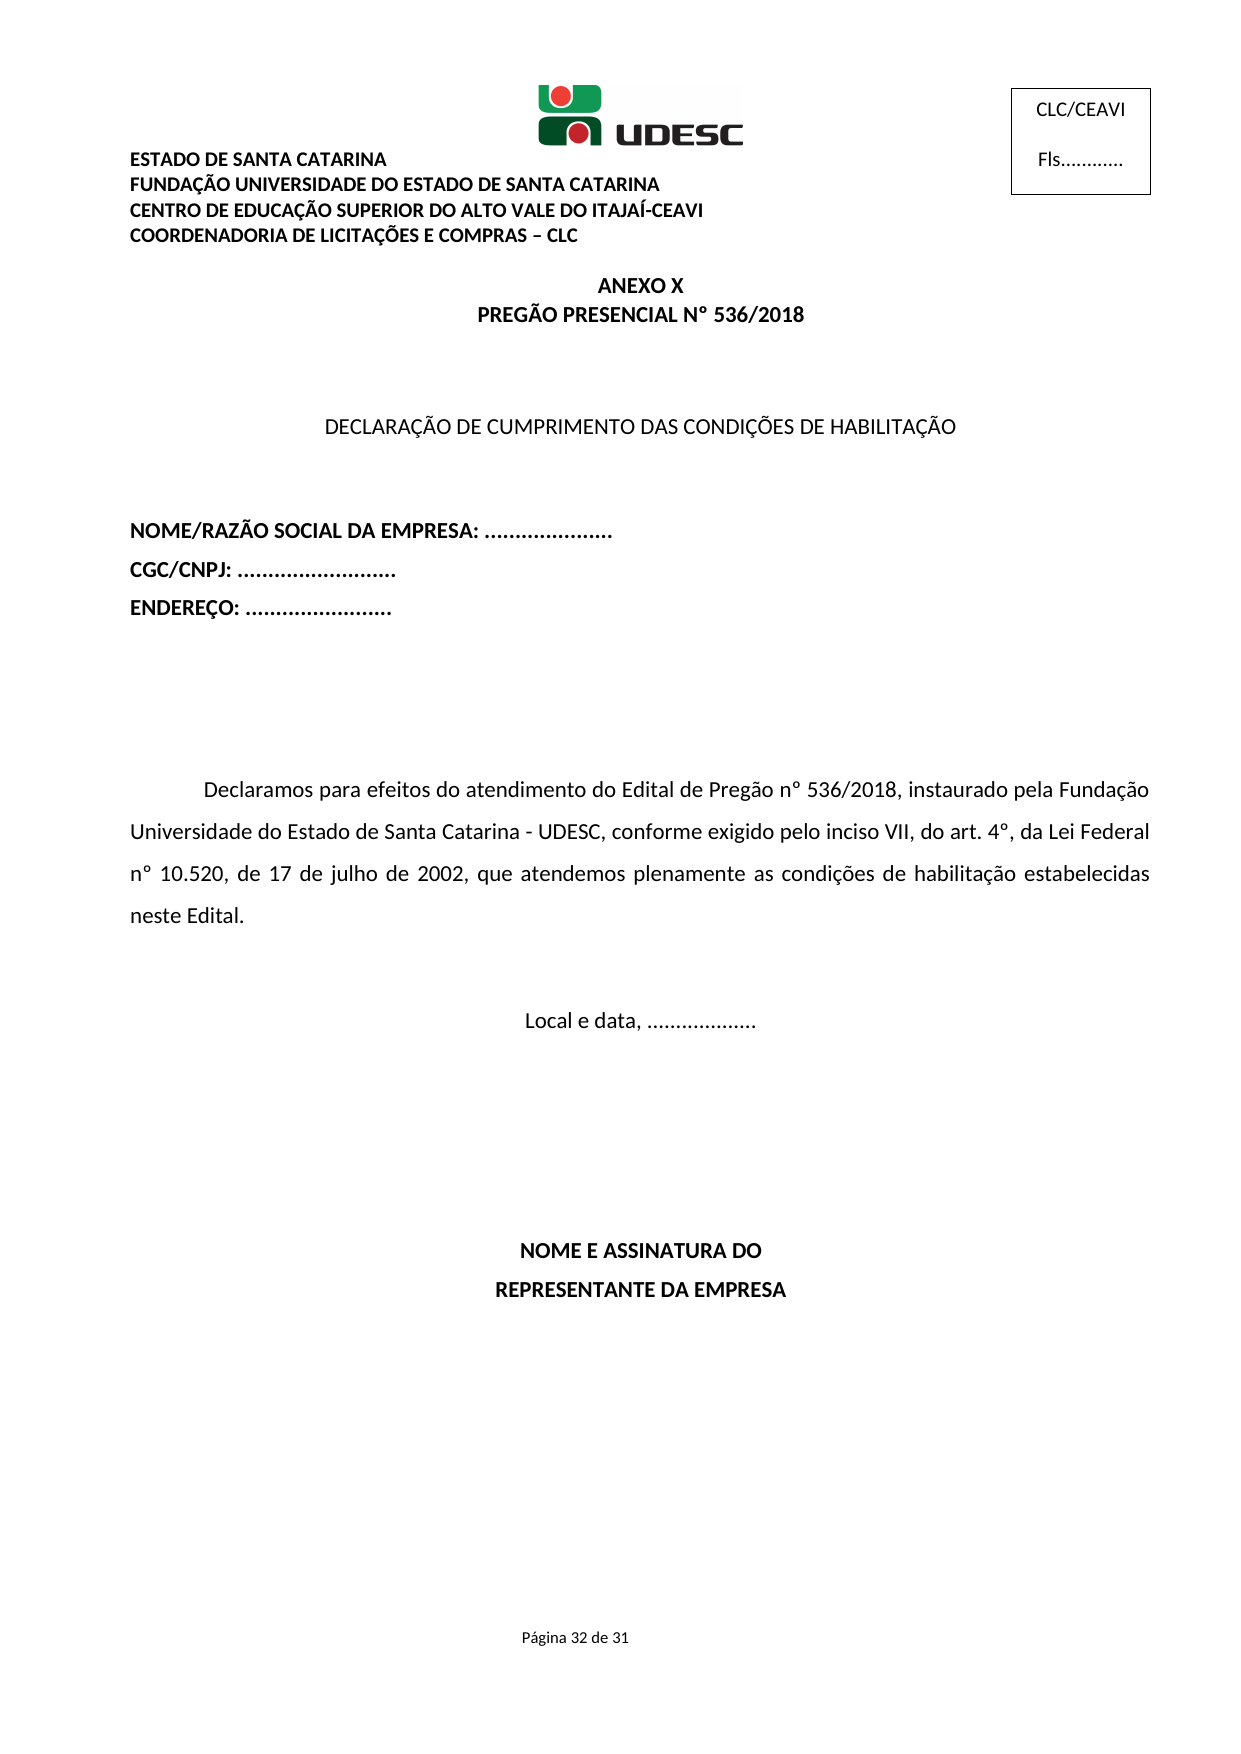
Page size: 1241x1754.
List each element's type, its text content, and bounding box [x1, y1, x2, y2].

text ANEXO X [130, 272, 1152, 300]
text DECLARAÇÃO DE CUMPRIMENTO DAS CONDIÇÕES DE HABILITAÇÃO [130, 412, 1152, 440]
text PREGÃO PRESENCIAL Nº 536/2018 [130, 300, 1152, 328]
text Declaramos para efeitos do atendimento do Edital de Pregão nº 536/2018, instaurado pela Fundação Universidade do Estado de Santa Catarina - UDESC, conforme exigido pelo inciso VII, do art. 4º, da Lei Federal nº 10.520, de 17 de julho de 2002, que atendemos plenamente as condições de habilitação estabelecidas neste Edital. [130, 775, 1152, 929]
picture [538, 85, 744, 146]
text Local e data, ................... [130, 1006, 1152, 1034]
text REPRESENTANTE DA EMPRESA [130, 1275, 1152, 1303]
text ENDEREÇO: ........................ [130, 593, 1152, 622]
text NOME E ASSINATURA DO [130, 1237, 1152, 1264]
text NOME/RAZÃO SOCIAL DA EMPRESA: ..................... [130, 517, 1152, 545]
text CGC/CNPJ: .......................... [130, 555, 1152, 583]
